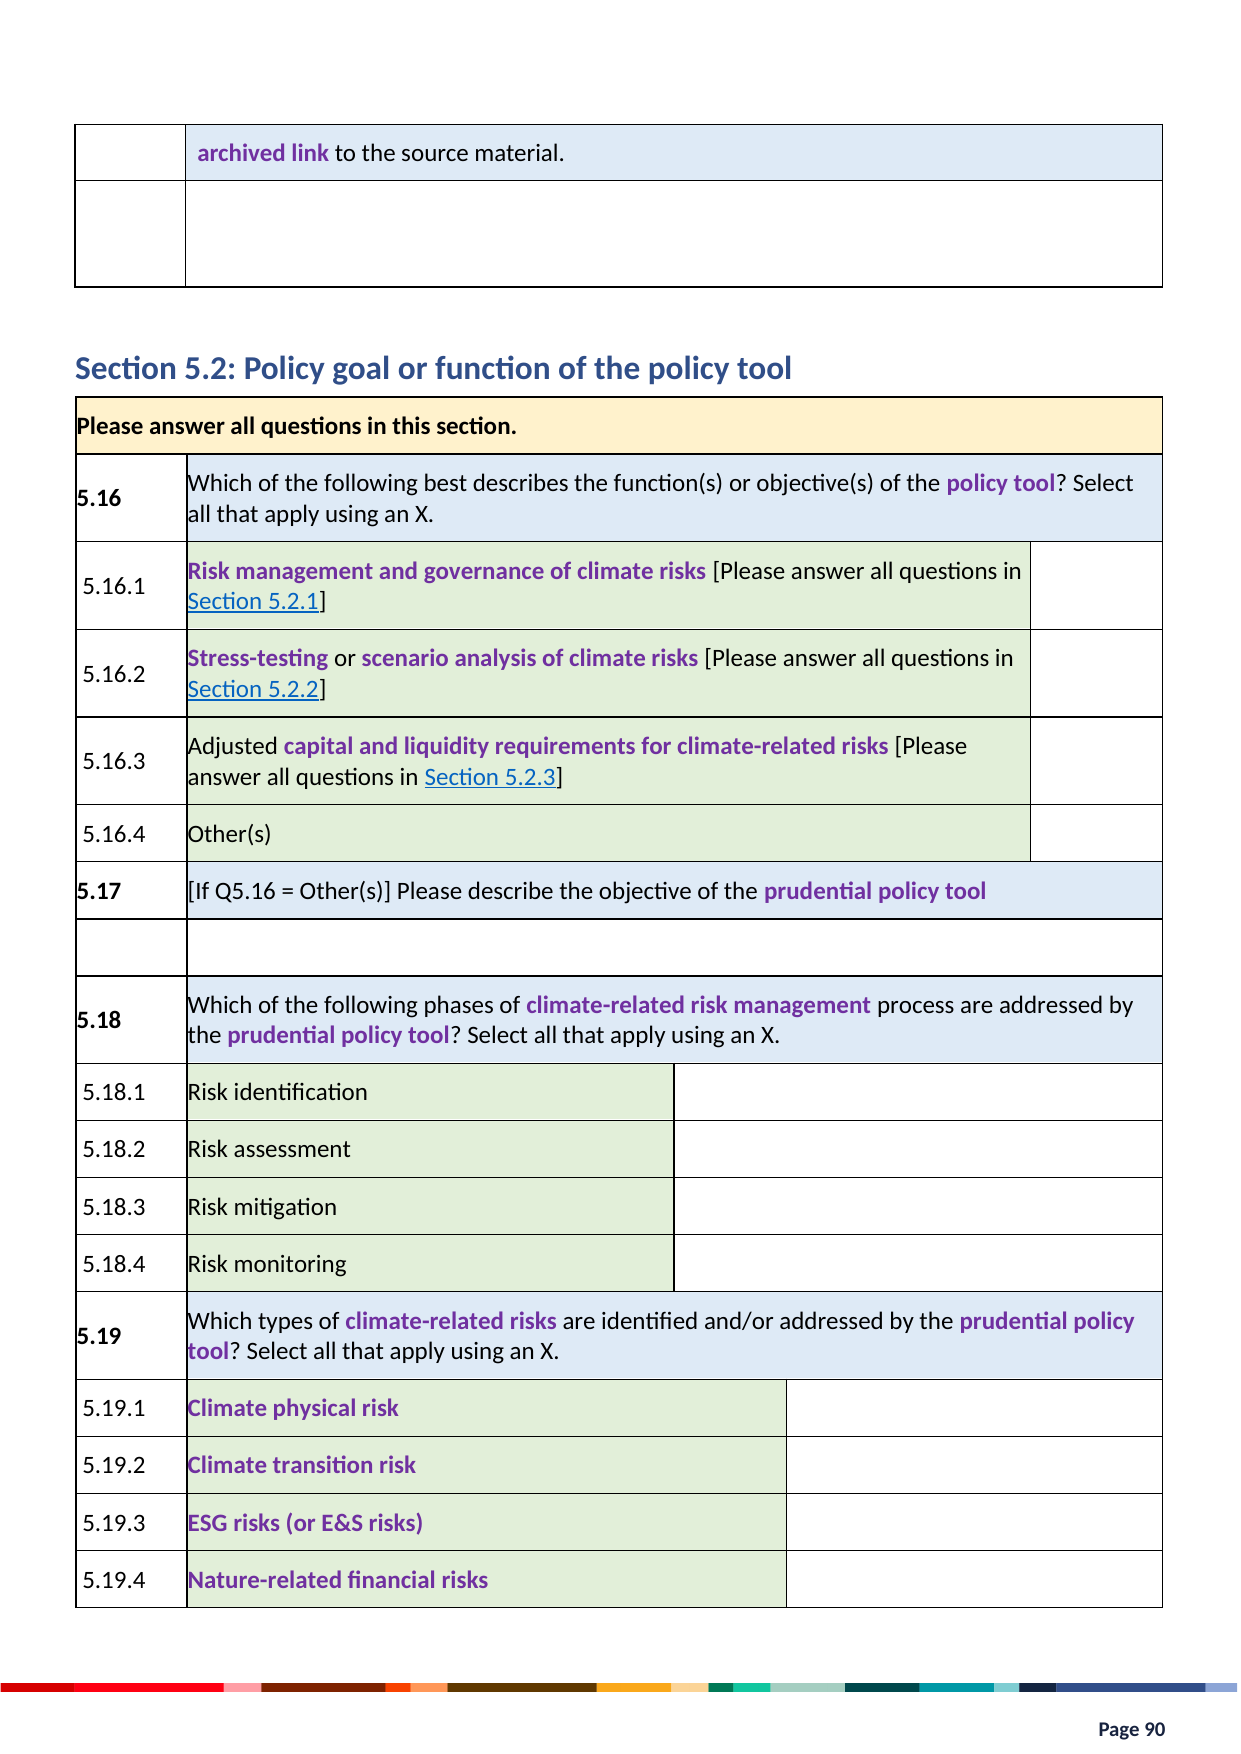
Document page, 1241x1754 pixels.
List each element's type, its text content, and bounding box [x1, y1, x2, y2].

picture [0, 1683, 1236, 1692]
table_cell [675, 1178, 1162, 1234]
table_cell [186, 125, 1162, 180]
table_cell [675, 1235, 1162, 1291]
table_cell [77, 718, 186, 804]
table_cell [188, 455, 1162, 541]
subtitle Section 5.2: Policy goal or function of the policy tool [75, 347, 1165, 388]
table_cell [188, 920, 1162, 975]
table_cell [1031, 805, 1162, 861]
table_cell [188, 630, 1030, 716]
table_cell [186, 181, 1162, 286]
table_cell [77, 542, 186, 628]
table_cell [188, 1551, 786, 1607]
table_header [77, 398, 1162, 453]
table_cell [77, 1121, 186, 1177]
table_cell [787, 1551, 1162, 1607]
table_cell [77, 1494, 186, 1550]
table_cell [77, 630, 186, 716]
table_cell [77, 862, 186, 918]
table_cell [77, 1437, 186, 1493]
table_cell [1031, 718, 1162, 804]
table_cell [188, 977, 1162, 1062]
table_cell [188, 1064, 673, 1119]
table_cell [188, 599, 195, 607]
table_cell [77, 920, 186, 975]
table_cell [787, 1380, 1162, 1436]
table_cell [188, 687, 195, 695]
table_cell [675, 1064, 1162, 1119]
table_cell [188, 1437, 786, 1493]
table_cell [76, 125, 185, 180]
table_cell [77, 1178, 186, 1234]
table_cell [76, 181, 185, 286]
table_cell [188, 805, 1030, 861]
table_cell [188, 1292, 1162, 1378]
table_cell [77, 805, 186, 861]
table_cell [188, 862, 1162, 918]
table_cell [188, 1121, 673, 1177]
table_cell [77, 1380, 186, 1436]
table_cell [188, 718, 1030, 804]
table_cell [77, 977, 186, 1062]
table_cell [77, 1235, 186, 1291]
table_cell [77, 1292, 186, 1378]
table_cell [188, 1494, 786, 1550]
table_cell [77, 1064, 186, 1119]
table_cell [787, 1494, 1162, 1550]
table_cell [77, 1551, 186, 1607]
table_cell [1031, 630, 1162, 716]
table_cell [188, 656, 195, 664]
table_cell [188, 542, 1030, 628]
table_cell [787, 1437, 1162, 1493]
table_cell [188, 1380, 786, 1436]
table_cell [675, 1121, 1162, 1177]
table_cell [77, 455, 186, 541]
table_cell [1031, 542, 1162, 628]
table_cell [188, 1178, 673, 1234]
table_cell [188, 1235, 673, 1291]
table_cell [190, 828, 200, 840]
